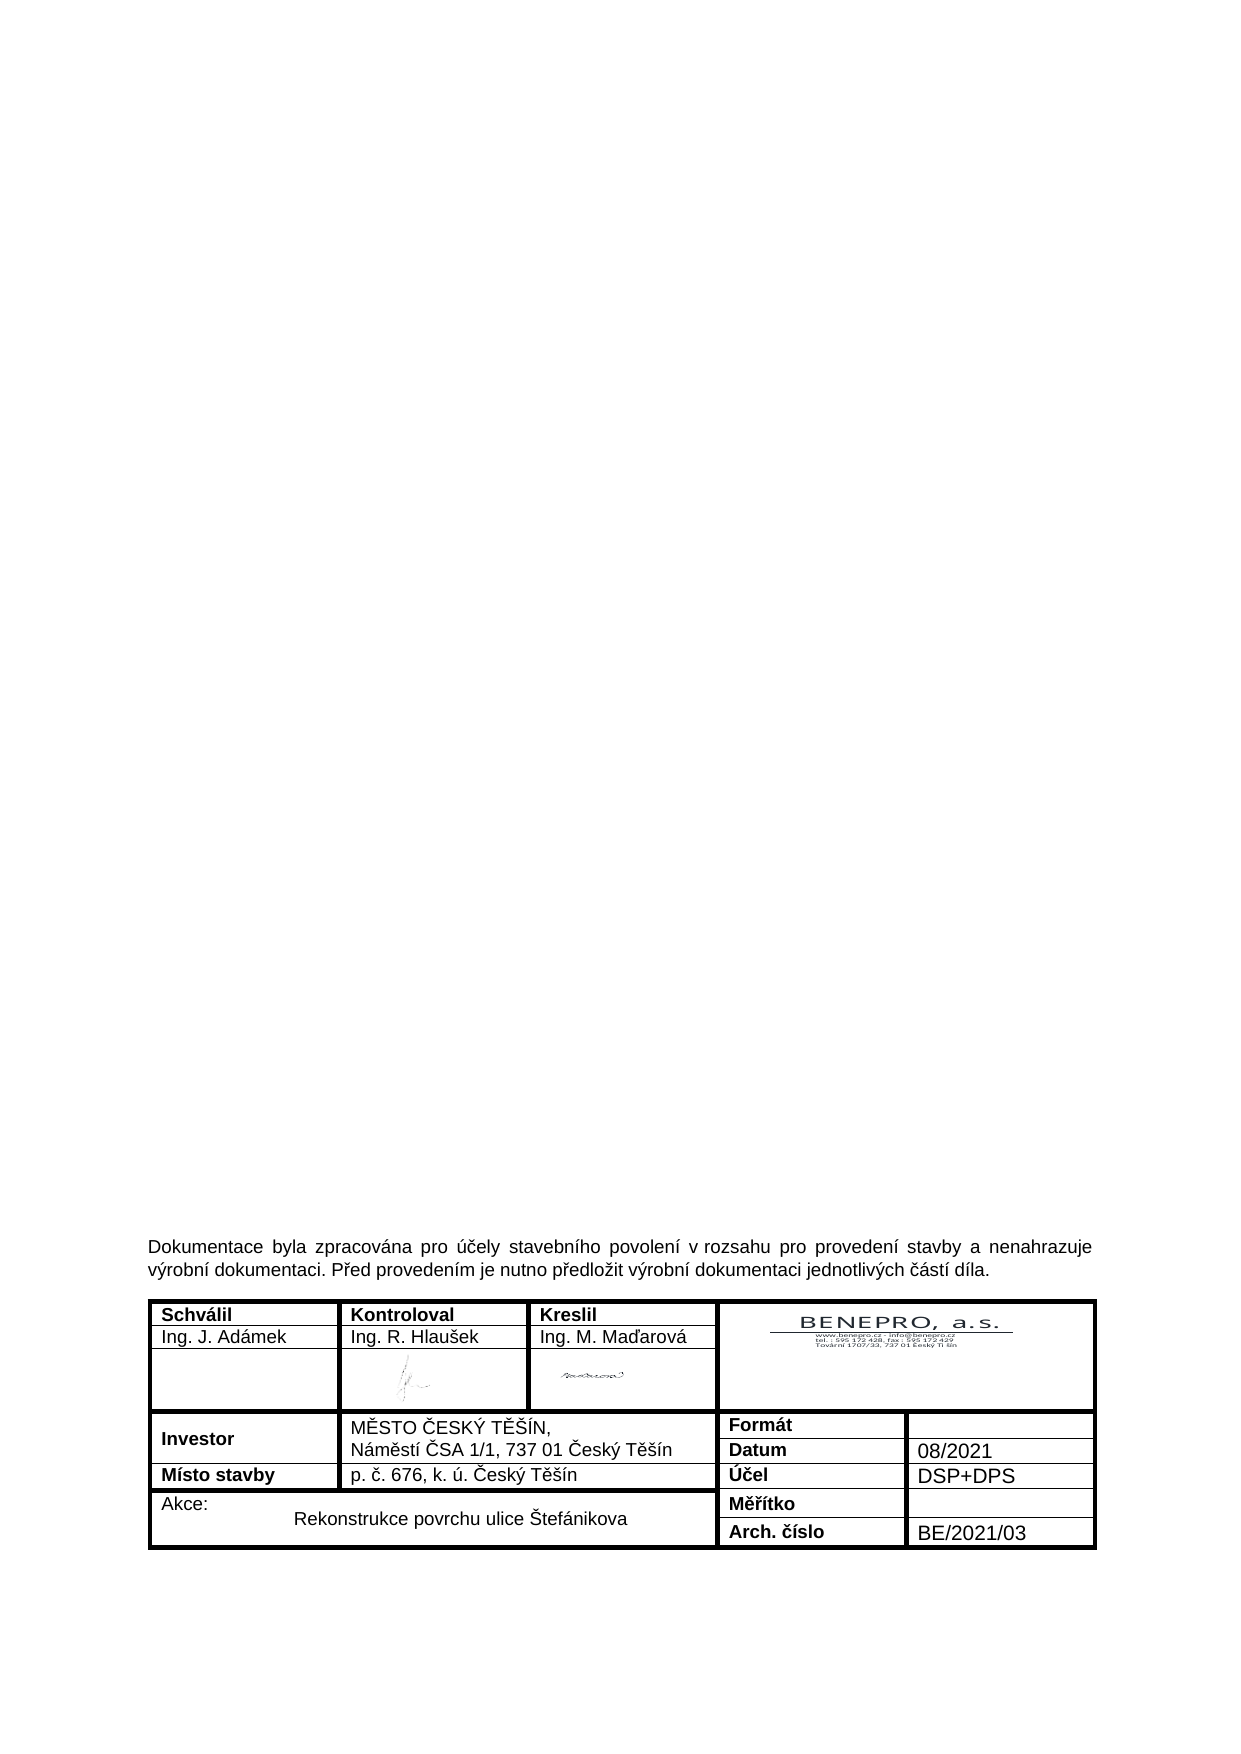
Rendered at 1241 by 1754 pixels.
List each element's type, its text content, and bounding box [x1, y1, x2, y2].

table_cell Investor [152, 1414, 337, 1463]
table_cell Ing. M. Maďarová [531, 1326, 715, 1348]
table_cell Rekonstrukce povrchu ulice Štefánikova [283, 1493, 715, 1545]
table_header Kontroloval [342, 1304, 526, 1325]
table_cell Akce: [152, 1493, 282, 1545]
table_cell Formát [720, 1414, 904, 1438]
table_cell Ing. J. Adámek [152, 1326, 337, 1348]
table_header Schválil [152, 1304, 337, 1325]
table_cell MĚSTO ČESKÝ TĚŠÍN, Náměstí ČSA 1/1, 737 01 Český Těšín [342, 1414, 715, 1463]
table_cell Datum [720, 1439, 904, 1463]
table_header [720, 1304, 1093, 1409]
table_cell [909, 1414, 1093, 1438]
table_cell Místo stavby [152, 1464, 337, 1488]
table_cell Účel [720, 1464, 904, 1488]
table_cell DSP+DPS [909, 1464, 1093, 1488]
table_cell [909, 1489, 1093, 1517]
table_cell Měřítko [720, 1489, 904, 1517]
table_cell Arch. číslo [720, 1518, 904, 1545]
table_cell p. č. 676, k. ú. Český Těšín [342, 1464, 715, 1488]
text Dokumentace byla zpracována pro účely stavebního povolení v rozsahu pro provedení stavby a nenahrazuje výrobní dokumentaci. Před provedením je nutno předložit výrobní dokumentaci jednotlivých částí díla. [148, 1236, 1093, 1281]
table_cell [152, 1349, 337, 1409]
table_cell 08/2021 [909, 1439, 1093, 1463]
table_header Kreslil [531, 1304, 715, 1325]
table_cell [531, 1349, 715, 1409]
table_cell BE/2021/03 [909, 1518, 1093, 1545]
table_cell [342, 1349, 526, 1409]
table_cell Ing. R. Hlaušek [342, 1326, 526, 1348]
